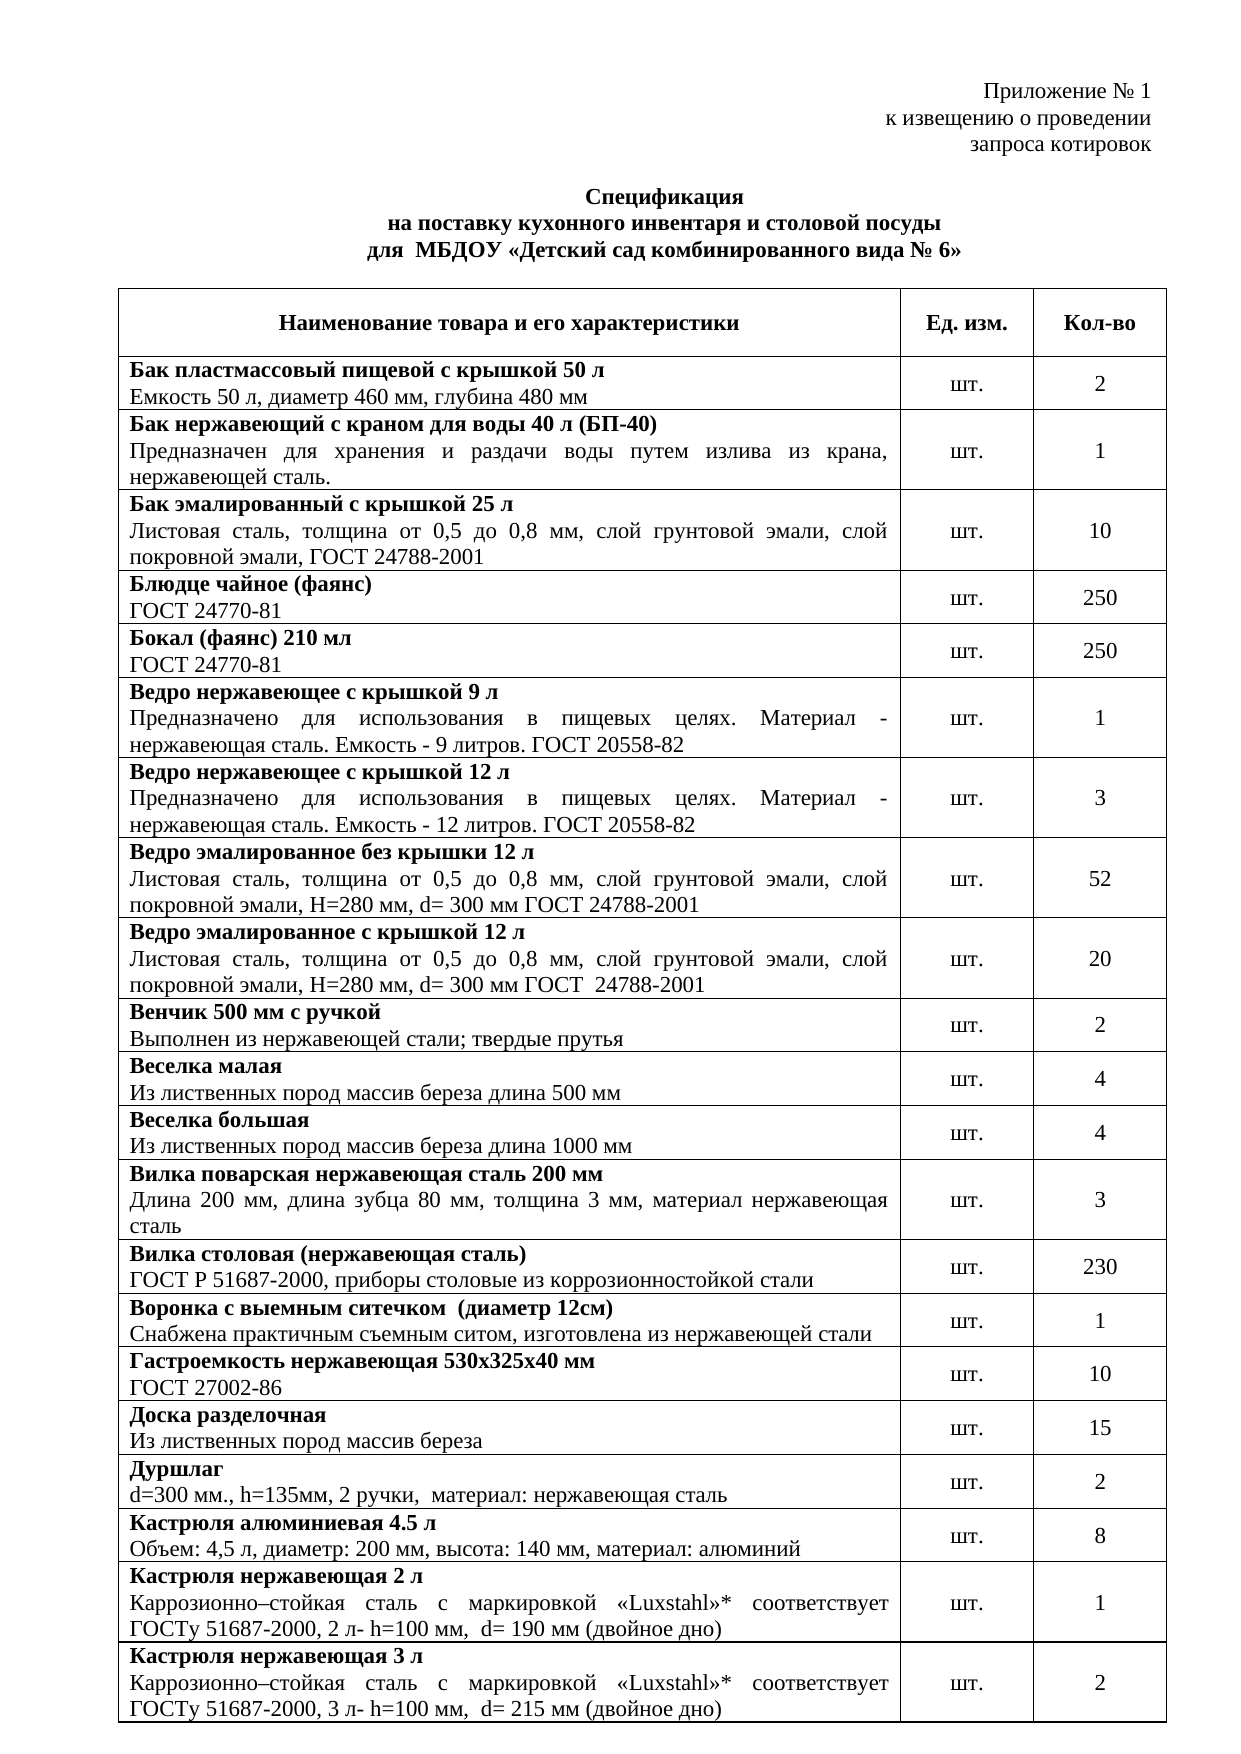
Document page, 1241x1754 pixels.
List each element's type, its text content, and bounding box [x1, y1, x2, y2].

table_cell шт. [901, 838, 1033, 917]
table_cell 4 [1034, 1052, 1166, 1105]
table_cell Бокал (фаянс) 210 мл ГОСТ 24770-81 [119, 624, 900, 677]
table_cell Веселка малая Из лиственных пород массив береза длина [119, 1052, 900, 1105]
text запроса котировок [177, 130, 1152, 157]
table_cell шт. [901, 624, 1033, 677]
table_cell Ведро эмалированное с крышкой Листовая сталь, толщина от 0,5 до , слой грунтовой эмали, слой покровной эмали, H=280 мм, d= ГОСТ 24788-2001 [119, 918, 900, 997]
table_cell шт. [901, 357, 1033, 409]
table_cell Кастрюля алюминиевая Объем: , диаметр: , высота: , материал: алюминий [119, 1509, 900, 1561]
table_cell 10 [1034, 1347, 1166, 1400]
table_cell Ведро нержавеющее с крышкой Предназначено для использования в пищевых целях. Материал - нержавеющая сталь. Емкость - . ГОСТ 20558-82 [119, 758, 900, 837]
table_cell 1 [1034, 1294, 1166, 1346]
text к извещению о проведении [177, 104, 1152, 130]
table_cell 2 [1034, 1455, 1166, 1507]
table_cell 250 [1034, 624, 1166, 677]
text Спецификация [177, 183, 1152, 209]
table_cell шт. [901, 1160, 1033, 1239]
table_header Ед. изм. [901, 289, 1033, 356]
table_cell шт. [901, 1347, 1033, 1400]
table_cell 230 [1034, 1240, 1166, 1292]
table_cell Ведро эмалированное без крышки Листовая сталь, толщина от 0,5 до , слой грунтовой эмали, слой покровной эмали, H=280 мм, d= ГОСТ 24788-2001 [119, 838, 900, 917]
table_cell Ведро нержавеющее с крышкой Предназначено для использования в пищевых целях. Материал - нержавеющая сталь. Емкость - . ГОСТ 20558-82 [119, 678, 900, 757]
table_cell шт. [901, 410, 1033, 489]
table_cell 4 [1034, 1106, 1166, 1159]
table_cell шт. [901, 571, 1033, 623]
table_cell шт. [901, 758, 1033, 837]
table_cell шт. [901, 1455, 1033, 1507]
table_cell Воронка с выемным ситечком (диаметр 12см) Снабжена практичным съемным ситом, изготовлена из нержавеющей стали [119, 1294, 900, 1346]
table_cell 52 [1034, 838, 1166, 917]
text Приложение № 1 [177, 77, 1152, 104]
table_cell Вилка поварская нержавеющая сталь Длина , длина зубца , толщина , материал нержавеющая сталь [119, 1160, 900, 1239]
table_cell 1 [1034, 1562, 1166, 1641]
table_cell 3 [1034, 1160, 1166, 1239]
table_cell Дуршлаг d=300 мм., h=135мм, 2 ручки, материал: нержавеющая сталь [119, 1455, 900, 1507]
table_header Кол-во [1034, 289, 1166, 356]
table_cell 8 [1034, 1509, 1166, 1561]
table_cell 20 [1034, 918, 1166, 997]
table_cell шт. [901, 678, 1033, 757]
text на поставку кухонного инвентаря и столовой посуды [177, 209, 1152, 236]
table_cell 3 [1034, 758, 1166, 837]
table_cell шт. [901, 1562, 1033, 1641]
table_cell 15 [1034, 1401, 1166, 1454]
table_cell Бак нержавеющий с краном для воды 40 л (БП-40) Предназначен для хранения и раздачи воды путем излива из крана, нержавеющей сталь. [119, 410, 900, 489]
table_cell 1 [1034, 678, 1166, 757]
table_cell шт. [901, 490, 1033, 569]
table_cell 2 [1034, 999, 1166, 1051]
table_cell Доска разделочная Из лиственных пород массив береза [119, 1401, 900, 1454]
table_cell шт. [901, 999, 1033, 1051]
table_cell Бак пластмассовый пищевой с крышкой 50 л Емкость 50 л, диаметр 460 мм, глубина 480 мм [119, 357, 900, 409]
table_cell шт. [901, 1294, 1033, 1346]
table_cell Блюдце чайное (фаянс) ГОСТ 24770-81 [119, 571, 900, 623]
table_cell шт. [901, 1240, 1033, 1292]
table_cell шт. [901, 1401, 1033, 1454]
table_cell Вилка столовая (нержавеющая сталь) ГОСТ Р 51687-2000, приборы столовые из коррозионностойкой стали [119, 1240, 900, 1292]
table_cell шт. [901, 1509, 1033, 1561]
table_cell шт. [901, 1643, 1033, 1721]
table_cell Гастроемкость нержавеющая 530х325х40 мм ГОСТ 27002-86 [119, 1347, 900, 1400]
table_cell 250 [1034, 571, 1166, 623]
table_cell Кастрюля нержавеющая Каррозионно–стойкая сталь с маркировкой «Luxstahl»* соответствует ГОСТу 51687-2000, 2 л- h=100 мм, d= (двойное дно) [119, 1562, 900, 1641]
table_cell шт. [901, 918, 1033, 997]
table_cell Бак эмалированный с крышкой Листовая сталь, толщина от 0,5 до , слой грунтовой эмали, слой покровной эмали, ГОСТ 24788-2001 [119, 490, 900, 569]
table_cell Кастрюля нержавеющая Каррозионно–стойкая сталь с маркировкой «Luxstahl»* соответствует ГОСТу 51687-2000, 3 л- h=100 мм, d= (двойное дно) [119, 1643, 900, 1721]
table_cell 2 [1034, 1643, 1166, 1721]
table_cell шт. [901, 1052, 1033, 1105]
table_cell 2 [1034, 357, 1166, 409]
table_cell Веселка большая Из лиственных пород массив береза длина [119, 1106, 900, 1159]
table_header Наименование товара и его характеристики [119, 289, 900, 356]
table_cell 1 [1034, 410, 1166, 489]
table_cell шт. [901, 1106, 1033, 1159]
table_cell Венчик с ручкой Выполнен из нержавеющей стали; твердые прутья [119, 999, 900, 1051]
table_cell 10 [1034, 490, 1166, 569]
text для МБДОУ «Детский сад комбинированного вида № 6» [177, 236, 1152, 262]
